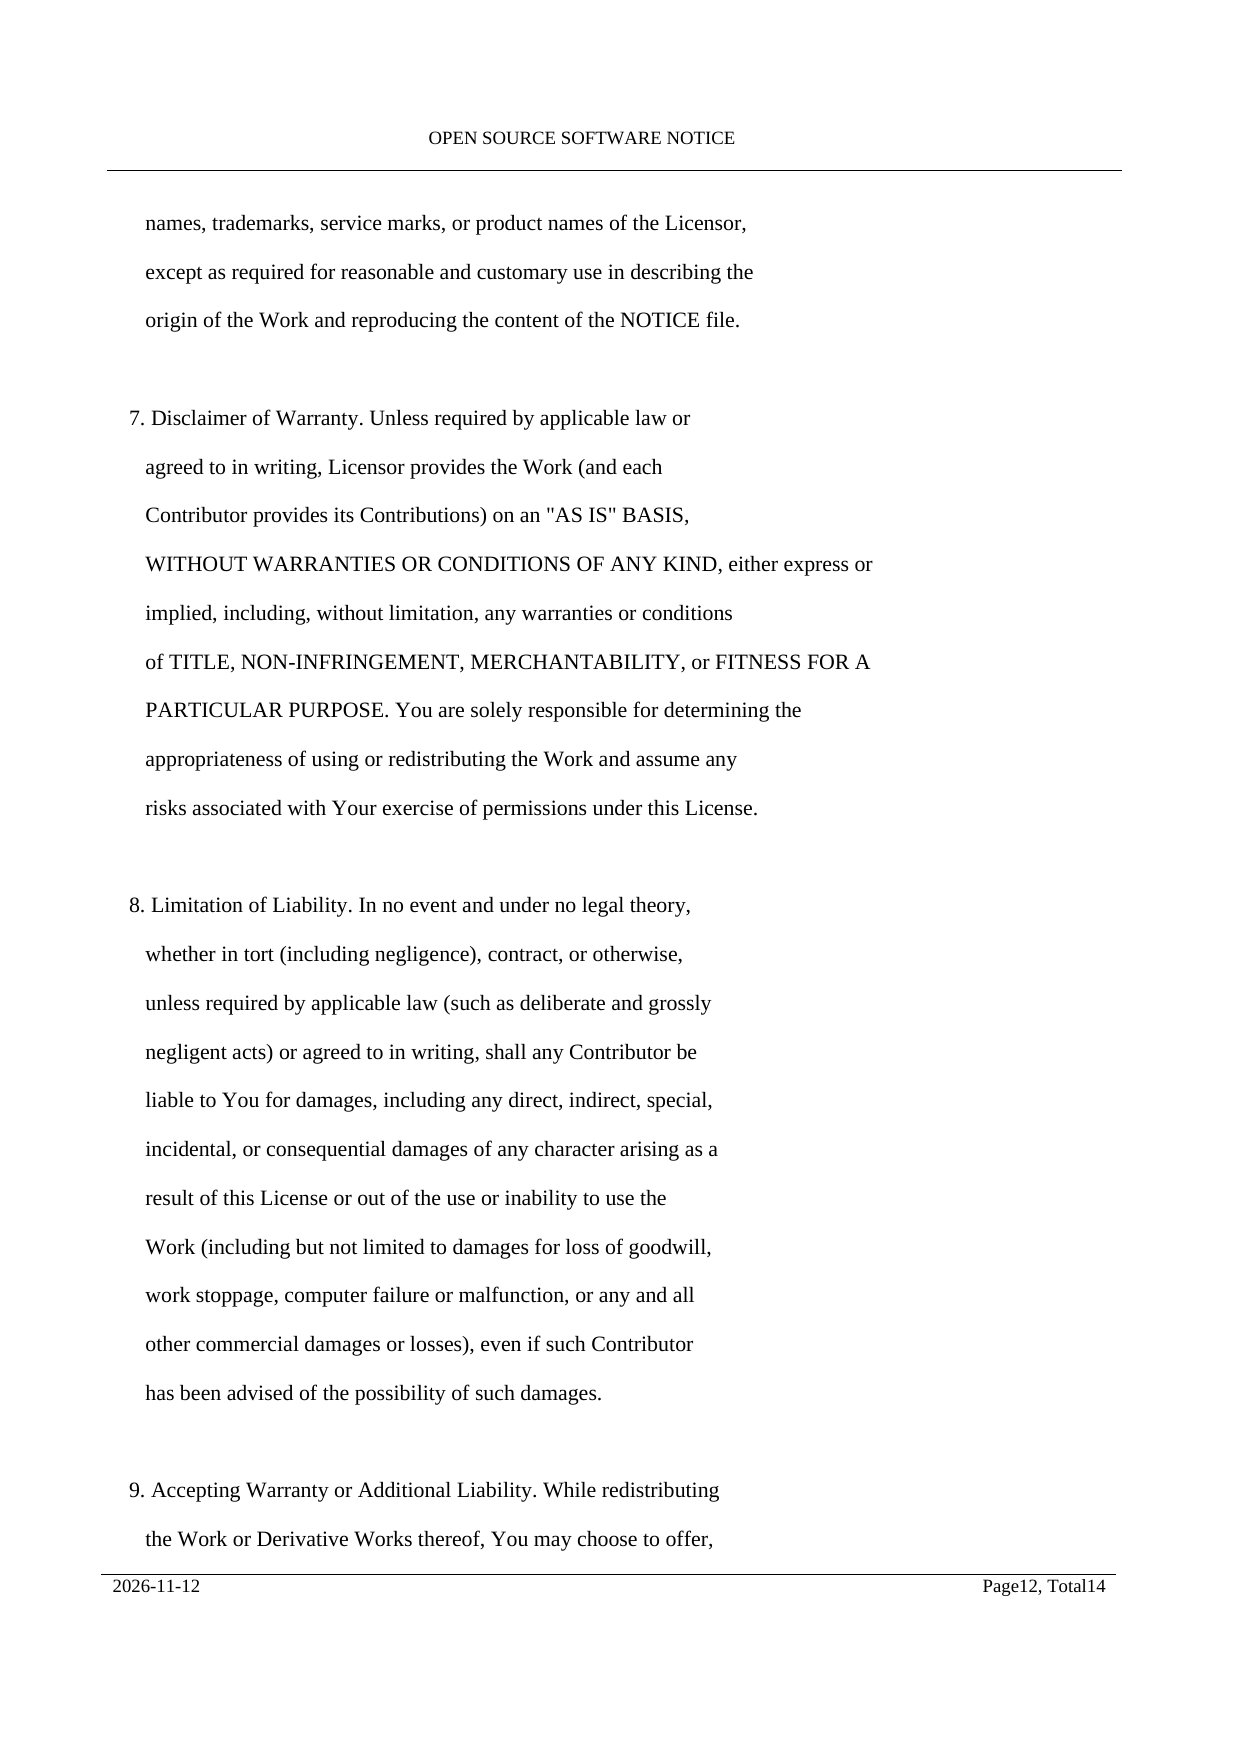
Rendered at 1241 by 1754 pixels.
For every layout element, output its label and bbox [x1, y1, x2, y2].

text [112, 206, 1128, 1555]
